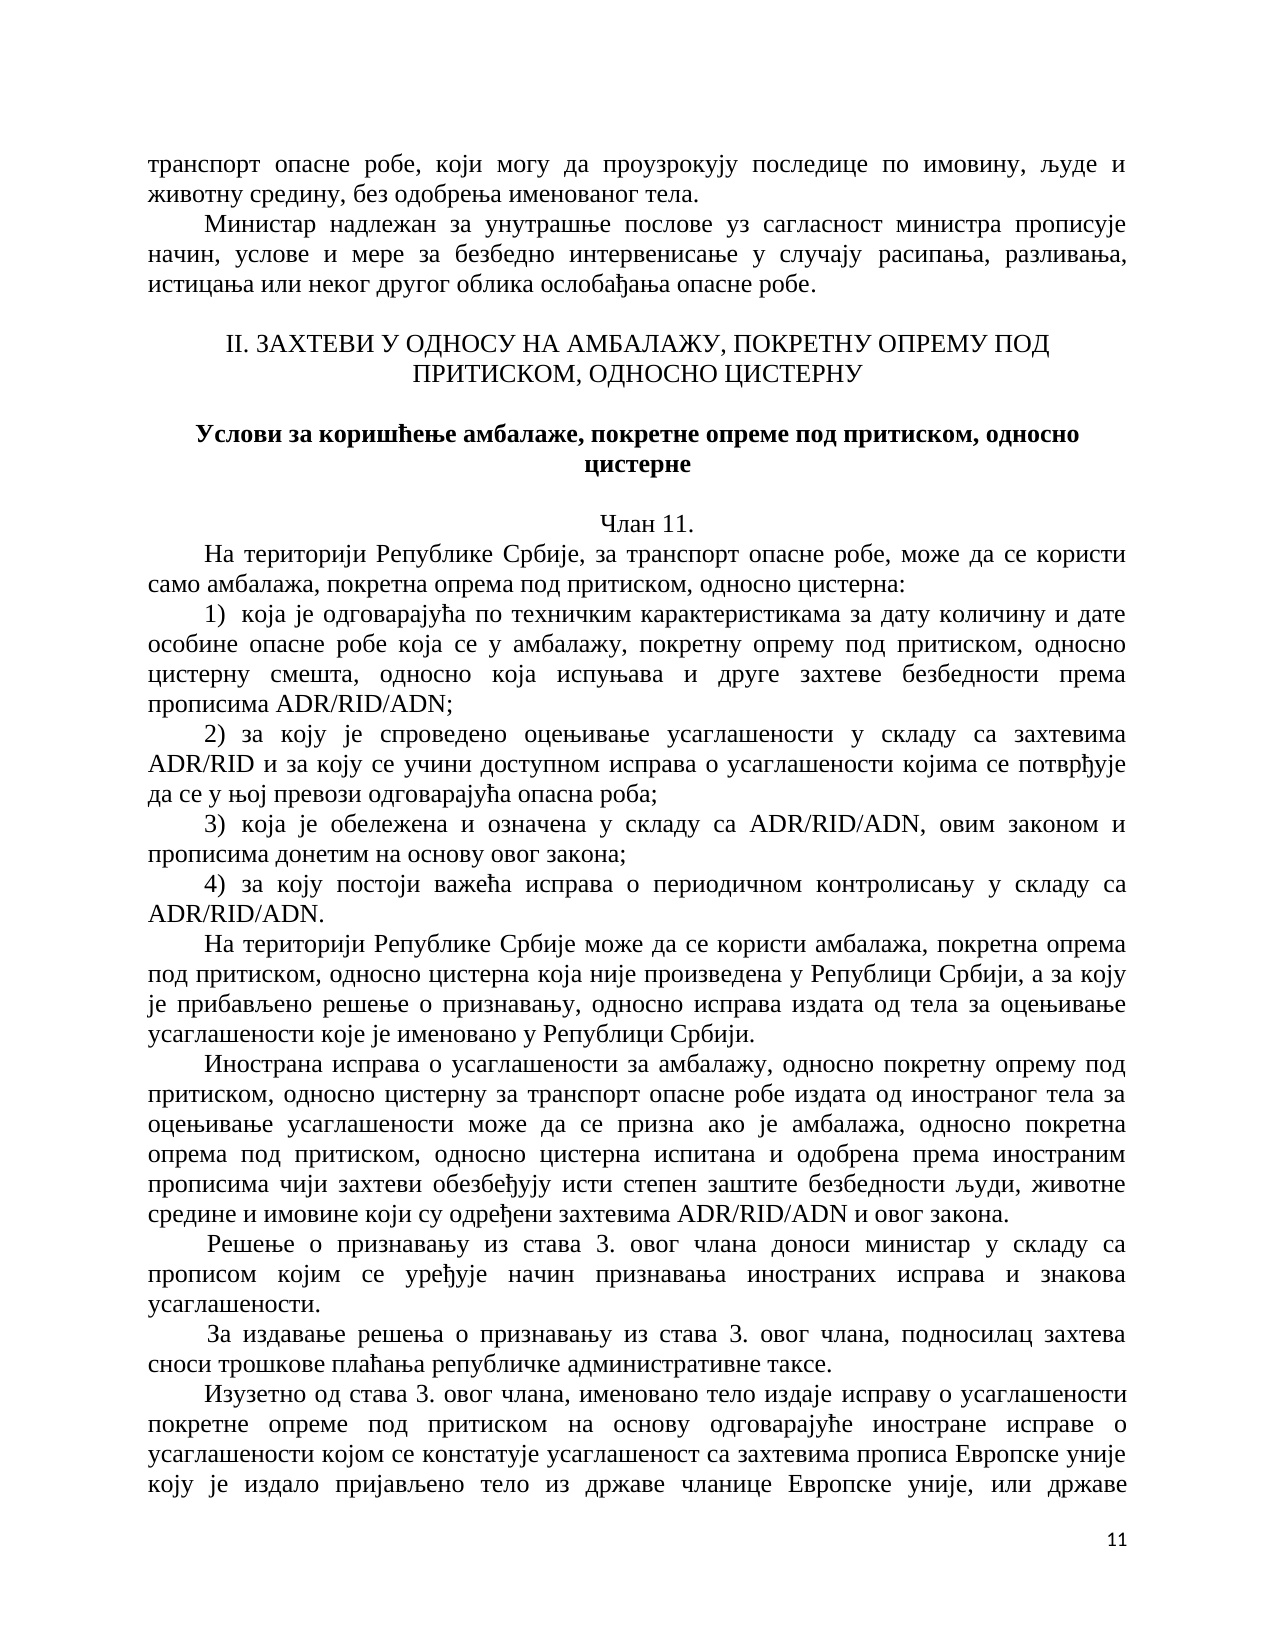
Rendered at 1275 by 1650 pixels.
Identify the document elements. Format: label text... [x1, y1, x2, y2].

text Инострана исправа о усаглашености за амбалажу, односно покретну опрему под притиском, односно цистерну за транспорт опасне робе издата од иностраног тела за оцењивање усаглашености може да се призна ако је амбалажа, односно покретна опрема под притиском, односно цистерна испитана и одобрена према иностраним прописима чији захтеви обезбеђују исти степен заштите безбедности људи, животне средине и имовине који су одређени захтевима ADR/RID/ADN и овог закона. [148, 1048, 1127, 1228]
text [148, 1378, 1127, 1498]
list за коју постоји важећа исправа о периодичном контролисању у складу са ADR/RID/ADN. [148, 868, 1127, 928]
list која је обележена и означена у складу са ADR/RID/ADN, овим законом и прописима донетим на основу овог закона; [148, 808, 1127, 868]
text Решење о признавању из става 3. овог члана доноси министар у складу са прописом којим се уређује начин признавања иностраних исправа и знакова усаглашености. [148, 1228, 1127, 1318]
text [148, 148, 1127, 208]
list која је одговарајућа по техничким карактеристикама за дату количину и дате особине опасне робе која се у амбалажу, покретну опрему под притиском, односно цистерну смешта, односно која испуњава и друге захтеве безбедности према прописима ADR/RID/ADN; [148, 598, 1127, 718]
text Министар надлежан за унутрашње послове уз сагласност министра прописује начин, услове и мере за безбедно интервенисање у случају расипања, разливања, истицања или неког другог облика ослобађања опасне робе. [148, 208, 1127, 298]
text II. ЗАХТЕВИ У ОДНОСУ НА АМБАЛАЖУ, ПОКРЕТНУ ОПРЕМУ ПОД ПРИТИСКОМ, ОДНОСНО ЦИСТЕРНУ [148, 328, 1127, 388]
list за коју је спроведено оцењивање усаглашености у складу са захтевима ADR/RID и за коју се учини доступном исправа о усаглашености којима се потврђује да се у њој превози одговарајућа опасна роба; [148, 718, 1127, 808]
text На територији Републике Србије, за транспорт опасне робе, може да се користи само амбалажа, покретна опрема под притиском, односно цистерна: [148, 538, 1127, 598]
text Услови за коришћење амбалажe, покретнe опремe под притиском, односно цистернe [148, 418, 1127, 478]
text На територији Републике Србије може да се користи амбалажа, покретна опрема под притиском, односно цистерна која није произведена у Републици Србији, а за коју је прибављено решење о признавању, односно исправа издата од тела за оцењивање усаглашености које је именовано у Републици Србији. [148, 928, 1127, 1048]
text За издавање решења о признавању из става 3. овог члана, подносилац захтева сноси трошкове плаћања републичке административне таксе. [148, 1318, 1127, 1378]
